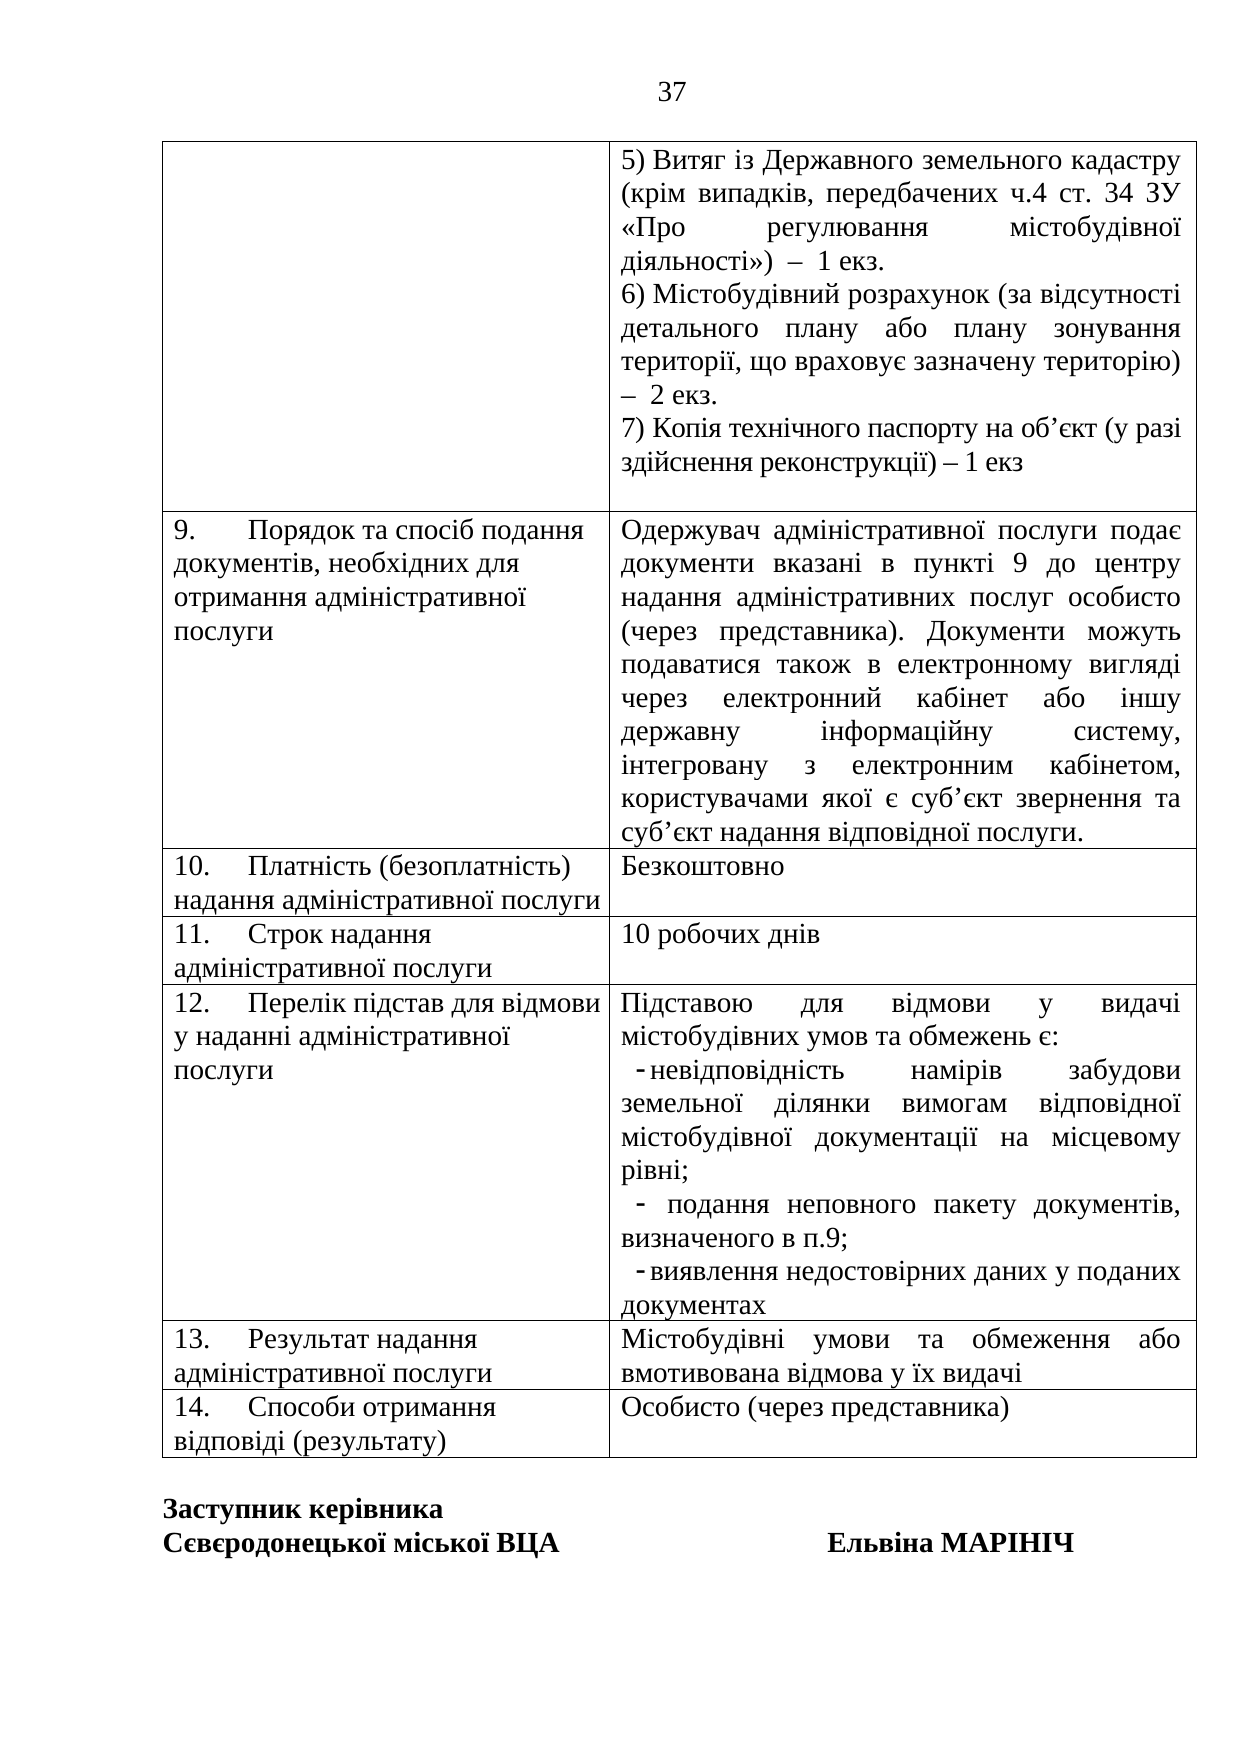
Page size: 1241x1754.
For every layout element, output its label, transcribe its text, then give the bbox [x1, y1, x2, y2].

table_cell 14. Способи отримання відповіді (результату) [163, 1390, 609, 1457]
table_cell Безкоштовно [610, 849, 1196, 916]
table_cell Підставою для відмови у видачі містобудівних умов та обмежень є: невідповідність намірів забудови земельної ділянки вимогам відповідної містобудівної документації на місцевому рівні; подання неповного пакету документів, визначеного в п.9; виявлення недостовірних даних у поданих документах [610, 985, 1196, 1320]
table_cell Містобудівні умови та обмеження або вмотивована відмова у їх видачі [610, 1321, 1196, 1388]
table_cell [610, 142, 1196, 511]
table_cell 10. Платність (безоплатність) надання адміністративної послуги [163, 849, 609, 916]
table_cell 11. Строк надання адміністративної послуги [163, 917, 609, 984]
table_cell 10 робочих днів [610, 917, 1196, 984]
table_cell Одержувач адміністративної послуги подає документи вказані в пункті 9 до центру надання адміністративних послуг особисто (через представника). Документи можуть подаватися також в електронному вигляді через електронний кабінет або іншу державну інформаційну систему, інтегровану з електронним кабінетом, користувачами якої є суб’єкт звернення та суб’єкт надання відповідної послуги. [610, 512, 1196, 847]
table_cell Особисто (через представника) [610, 1390, 1196, 1457]
list Заступник керівника [162, 1491, 1181, 1525]
text Сєвєродонецької міської ВЦА Ельвіна МАРІНІЧ [162, 1525, 1181, 1558]
table_cell 9. Порядок та спосіб подання документів, необхідних для отримання адміністративної послуги [163, 512, 609, 847]
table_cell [163, 142, 609, 511]
table_cell 13. Результат надання адміністративної послуги [163, 1321, 609, 1388]
table_cell 12. Перелік підстав для відмови у наданні адміністративної послуги [163, 985, 609, 1320]
